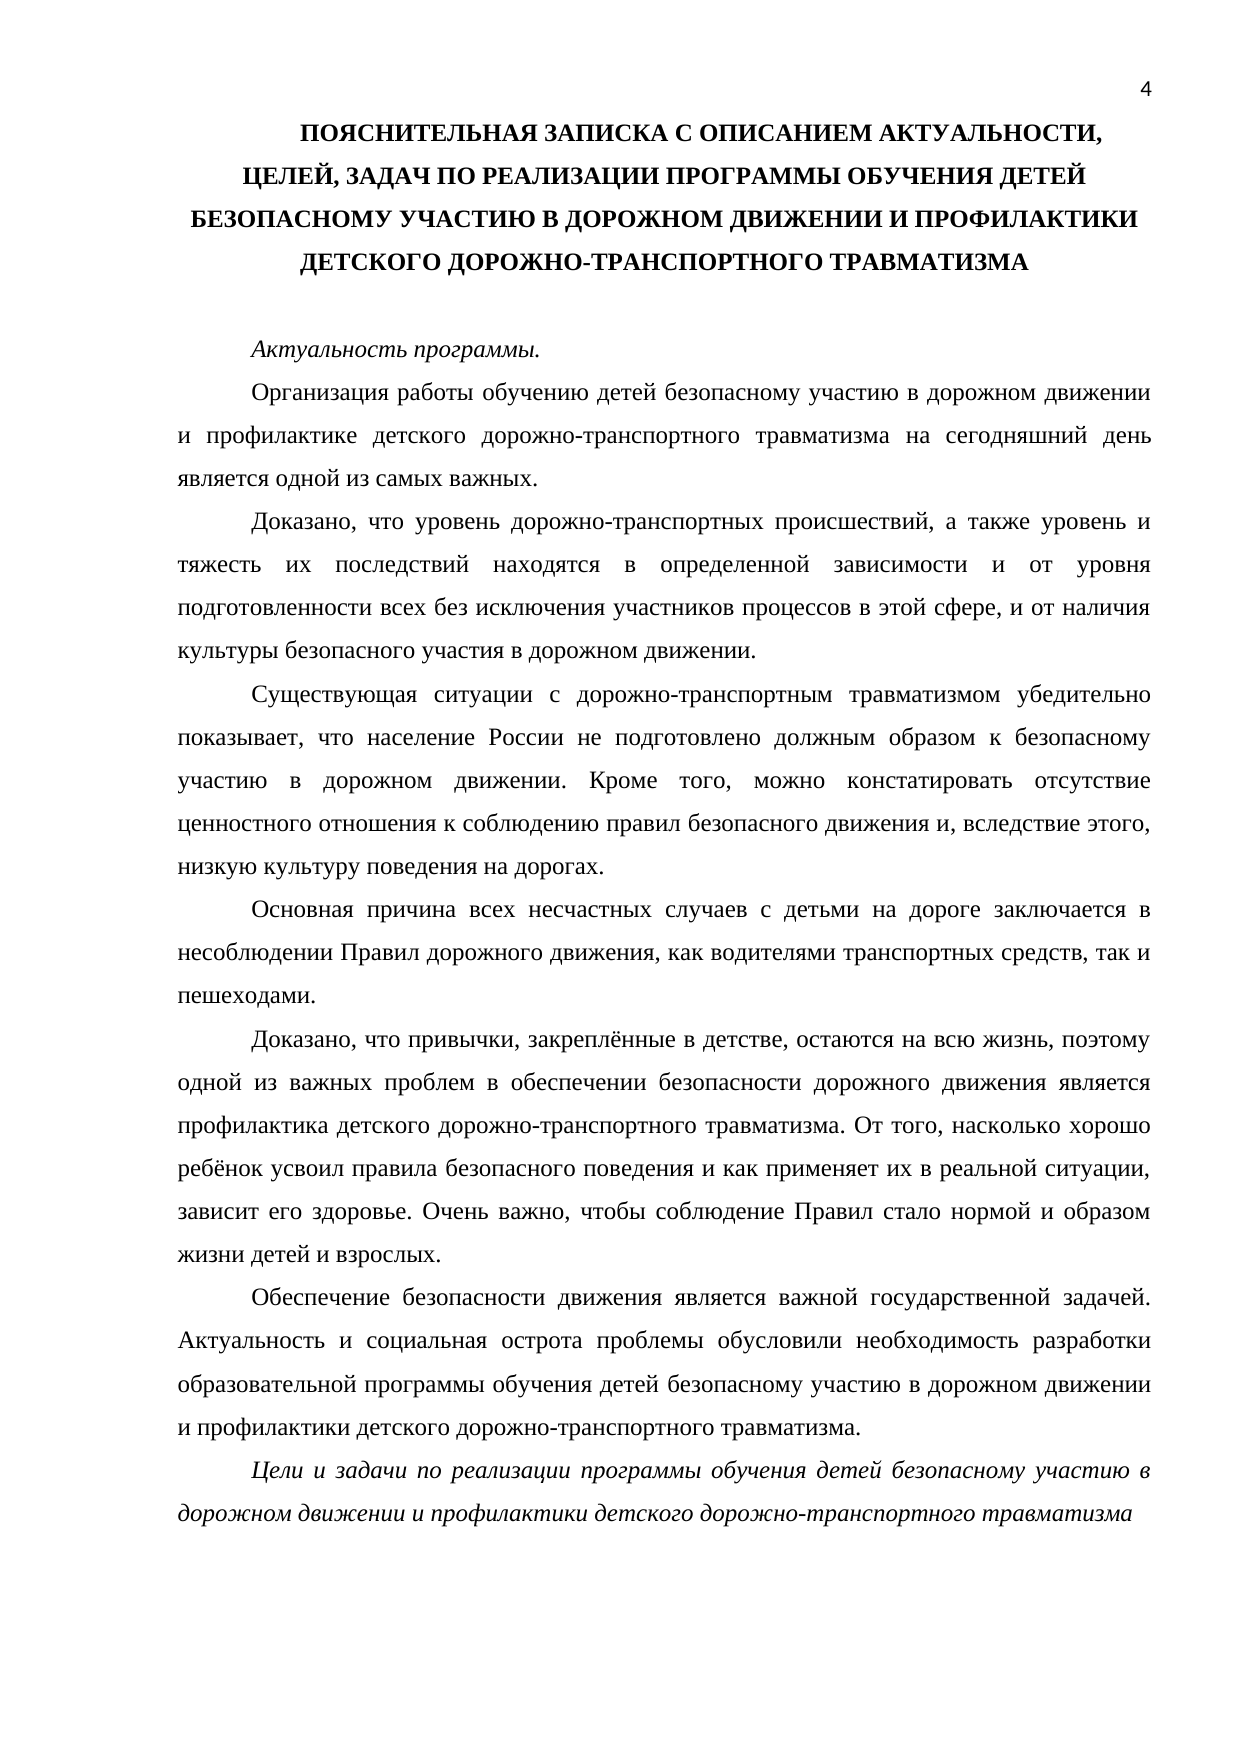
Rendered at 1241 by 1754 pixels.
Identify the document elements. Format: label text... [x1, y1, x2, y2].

text Доказано, что привычки, закреплённые в детстве, остаются на всю жизнь, поэтому одной из важных проблем в обеспечении безопасности дорожного движения является профилактика детского дорожно-транспортного травматизма. От того, насколько хорошо ребёнок усвоил правила безопасного поведения и как применяет их в реальной ситуации, зависит его здоровье. Очень важно, чтобы соблюдение Правил стало нормой и образом жизни детей и взрослых. [177, 1024, 1152, 1268]
text ПОЯСНИТЕЛЬНАЯ ЗАПИСКА С ОПИСАНИЕМ АКТУАЛЬНОСТИ, ЦЕЛЕЙ, ЗАДАЧ ПО РЕАЛИЗАЦИИ ПРОГРАММЫ ОБУЧЕНИЯ ДЕТЕЙ БЕЗОПАСНОМУ УЧАСТИЮ В ДОРОЖНОМ ДВИЖЕНИИ И ПРОФИЛАКТИКИ ДЕТСКОГО ДОРОЖНО-ТРАНСПОРТНОГО ТРАВМАТИЗМА [177, 118, 1152, 276]
text Существующая ситуации с дорожно-транспортным травматизмом убедительно показывает, что население России не подготовлено должным образом к безопасному участию в дорожном движении. Кроме того, можно констатировать отсутствие ценностного отношения к соблюдению правил безопасного движения и, вследствие этого, низкую культуру поведения на дорогах. [177, 679, 1152, 880]
text Доказано, что уровень дорожно-транспортных происшествий, а также уровень и тяжесть их последствий находятся в определенной зависимости и от уровня подготовленности всех без исключения участников процессов в этой сфере, и от наличия культуры безопасного участия в дорожном движении. [177, 506, 1152, 664]
text Основная причина всех несчастных случаев с детьми на дороге заключается в несоблюдении Правил дорожного движения, как водителями транспортных средств, так и пешеходами. [177, 894, 1152, 1009]
text Организация работы обучению детей безопасному участию в дорожном движении и профилактике детского дорожно-транспортного травматизма на сегодняшний день является одной из самых важных. [177, 377, 1152, 492]
text Цели и задачи по реализации программы обучения детей безопасному участию в дорожном движении и профилактики детского дорожно-транспортного травматизма [177, 1455, 1152, 1527]
text Обеспечение безопасности движения является важной государственной задачей. Актуальность и социальная острота проблемы обусловили необходимость разработки образовательной программы обучения детей безопасному участию в дорожном движении и профилактики детского дорожно-транспортного травматизма. [177, 1282, 1152, 1441]
text Актуальность программы. [177, 334, 1152, 362]
